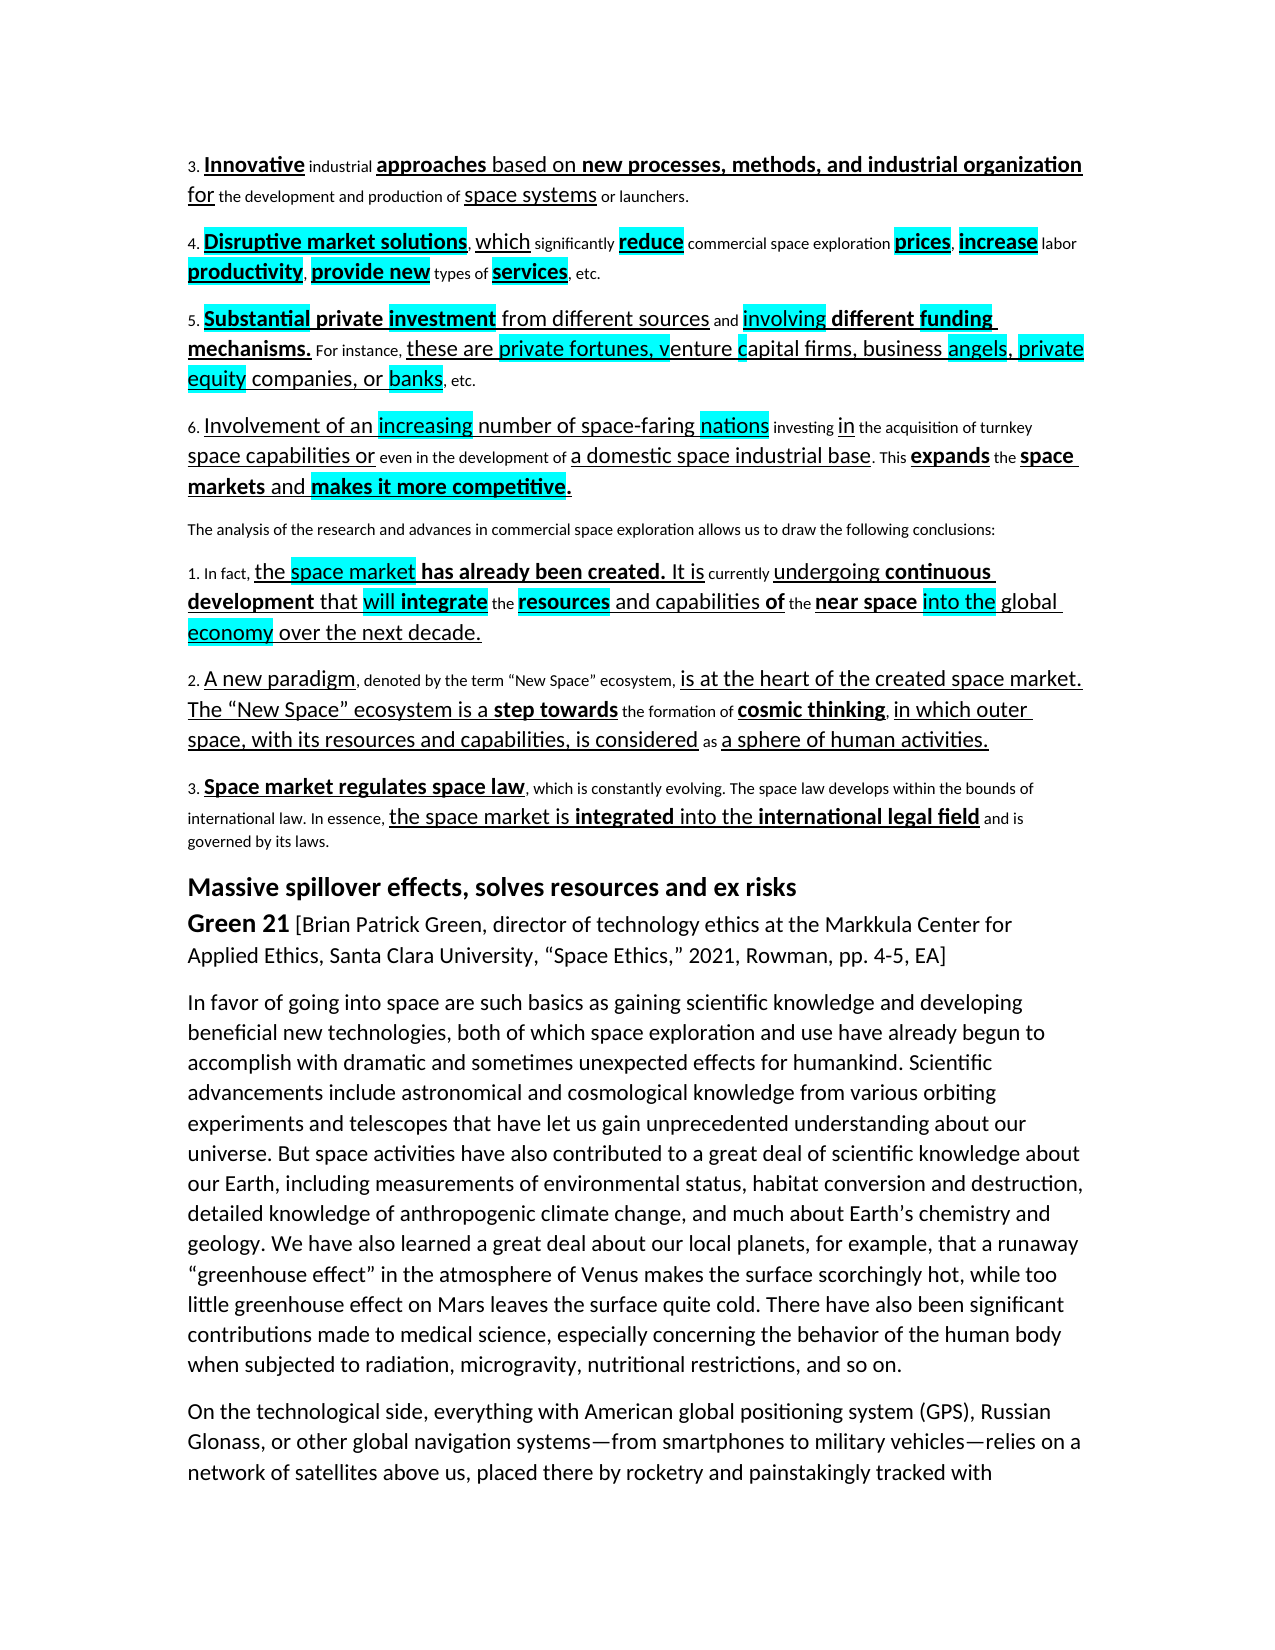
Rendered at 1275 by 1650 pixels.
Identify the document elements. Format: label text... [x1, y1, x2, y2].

text 2. A new paradigm, denoted by the term “New Space” ecosystem, is at the heart of the created space market. The “New Space” ecosystem is a step towards the formation of cosmic thinking, in which outer space, with its resources and capabilities, is considered as a sphere of human activities. [187, 664, 1087, 753]
text The analysis of the research and advances in commercial space exploration allows us to draw the following conclusions: [187, 519, 1087, 539]
text 6. Involvement of an increasing number of space-faring nations investing in the acquisition of turnkey space capabilities or even in the development of a domestic space industrial base. This expands the space markets and makes it more competitive. [187, 411, 1087, 500]
text Green 21 [Brian Patrick Green, director of technology ethics at the Markkula Center for Applied Ethics, Santa Clara University, “Space Ethics,” 2021, Rowman, pp. 4-5, EA] [187, 906, 1087, 969]
text 1. In fact, the space market has already been created. It is currently undergoing continuous development that will integrate the resources and capabilities of the near space into the global economy over the next decade. [187, 557, 1087, 646]
subtitle Massive spillover effects, solves resources and ex risks [187, 870, 1087, 903]
text 5. Substantial private investment from different sources and involving different funding mechanisms. For instance, these are private fortunes, venture capital firms, business angels, private equity companies, or banks, etc. [187, 304, 1087, 393]
text In favor of going into space are such basics as gaining scientific knowledge and developing beneficial new technologies, both of which space exploration and use have already begun to accomplish with dramatic and sometimes unexpected effects for humankind. Scientific advancements include astronomical and cosmological knowledge from various orbiting experiments and telescopes that have let us gain unprecedented understanding about our universe. But space activities have also contributed to a great deal of scientific knowledge about our Earth, including measurements of environmental status, habitat conversion and destruction, detailed knowledge of anthropogenic climate change, and much about Earth’s chemistry and geology. We have also learned a great deal about our local planets, for example, that a runaway “greenhouse effect” in the atmosphere of Venus makes the surface scorchingly hot, while too little greenhouse effect on Mars leaves the surface quite cold. There have also been significant contributions made to medical science, especially concerning the behavior of the human body when subjected to radiation, microgravity, nutritional restrictions, and so on. [187, 988, 1087, 1378]
text 4. Disruptive market solutions, which significantly reduce commercial space exploration prices, increase labor productivity, provide new types of services, etc. [187, 227, 1087, 285]
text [187, 1397, 1087, 1486]
text 3. Innovative industrial approaches based on new processes, methods, and industrial organization for the development and production of space systems or launchers. [187, 150, 1087, 208]
text 3. Space market regulates space law, which is constantly evolving. The space law develops within the bounds of international law. In essence, the space market is integrated into the international legal field and is governed by its laws. [187, 772, 1087, 852]
